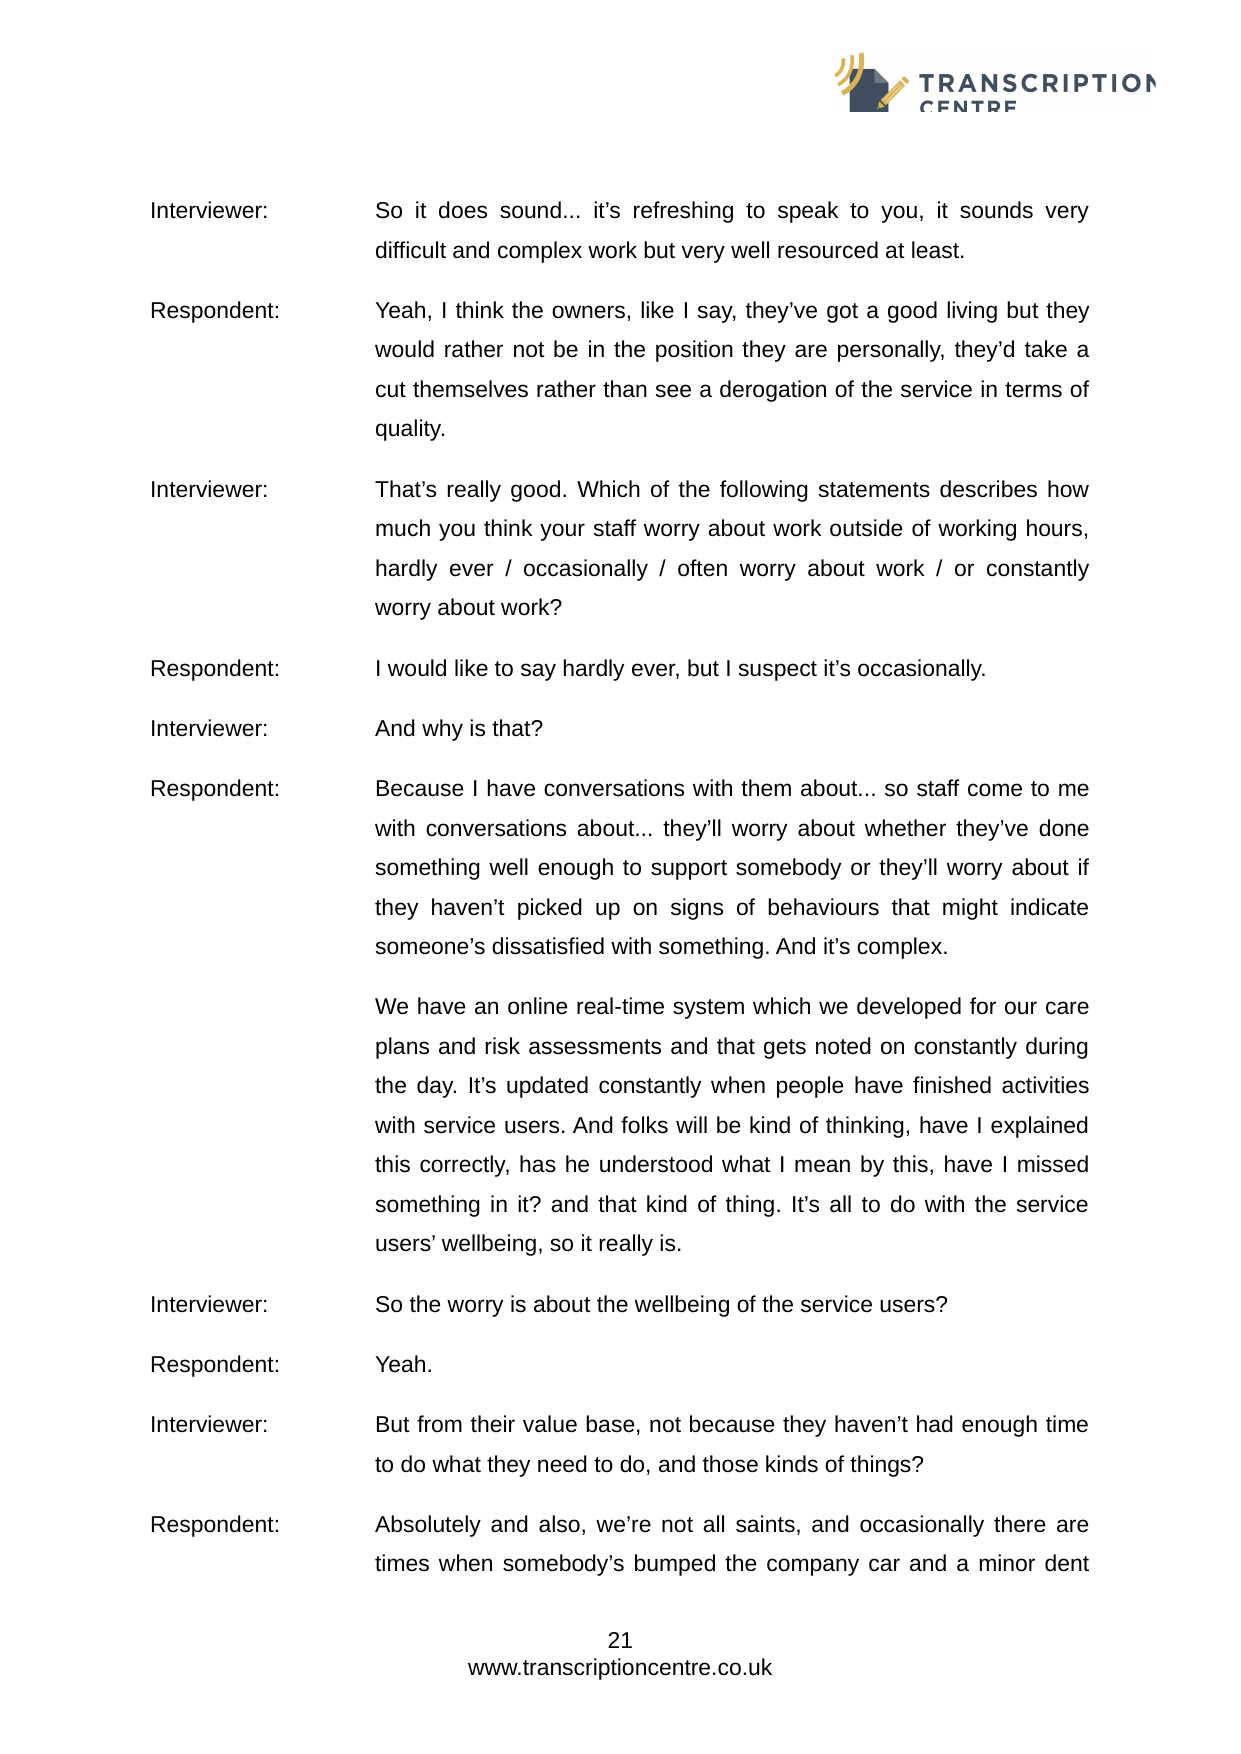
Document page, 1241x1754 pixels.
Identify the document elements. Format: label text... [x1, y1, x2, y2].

text Respondent: Yeah. [150, 1351, 1090, 1377]
picture [834, 52, 1156, 112]
text Interviewer: And why is that? [150, 715, 1090, 741]
text We have an online real-time system which we developed for our care plans and risk assessments and that gets noted on constantly during the day. It’s updated constantly when people have finished activities with service users. And folks will be kind of thinking, have I explained this correctly, has he understood what I mean by this, have I missed something in it? and that kind of thing. It’s all to do with the service users’ wellbeing, so it really is. [150, 993, 1090, 1257]
text Interviewer: But from their value base, not because they haven’t had enough time to do what they need to do, and those kinds of things? [150, 1411, 1090, 1477]
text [150, 1511, 1090, 1577]
text Respondent: Because I have conversations with them about... so staff come to me with conversations about... they’ll worry about whether they’ve done something well enough to support somebody or they’ll worry about if they haven’t picked up on signs of behaviours that might indicate someone’s dissatisfied with something. And it’s complex. [150, 775, 1090, 959]
text Respondent: Yeah, I think the owners, like I say, they’ve got a good living but they would rather not be in the position they are personally, they’d take a cut themselves rather than see a derogation of the service in terms of quality. [150, 297, 1090, 442]
text Interviewer: So the worry is about the wellbeing of the service users? [150, 1291, 1090, 1317]
text Respondent: I would like to say hardly ever, but I suspect it’s occasionally. [150, 654, 1090, 681]
text Interviewer: So it does sound... it’s refreshing to speak to you, it sounds very difficult and complex work but very well resourced at least. [150, 197, 1090, 263]
text Interviewer: That’s really good. Which of the following statements describes how much you think your staff worry about work outside of working hours, hardly ever / occasionally / often worry about work / or constantly worry about work? [150, 476, 1090, 621]
